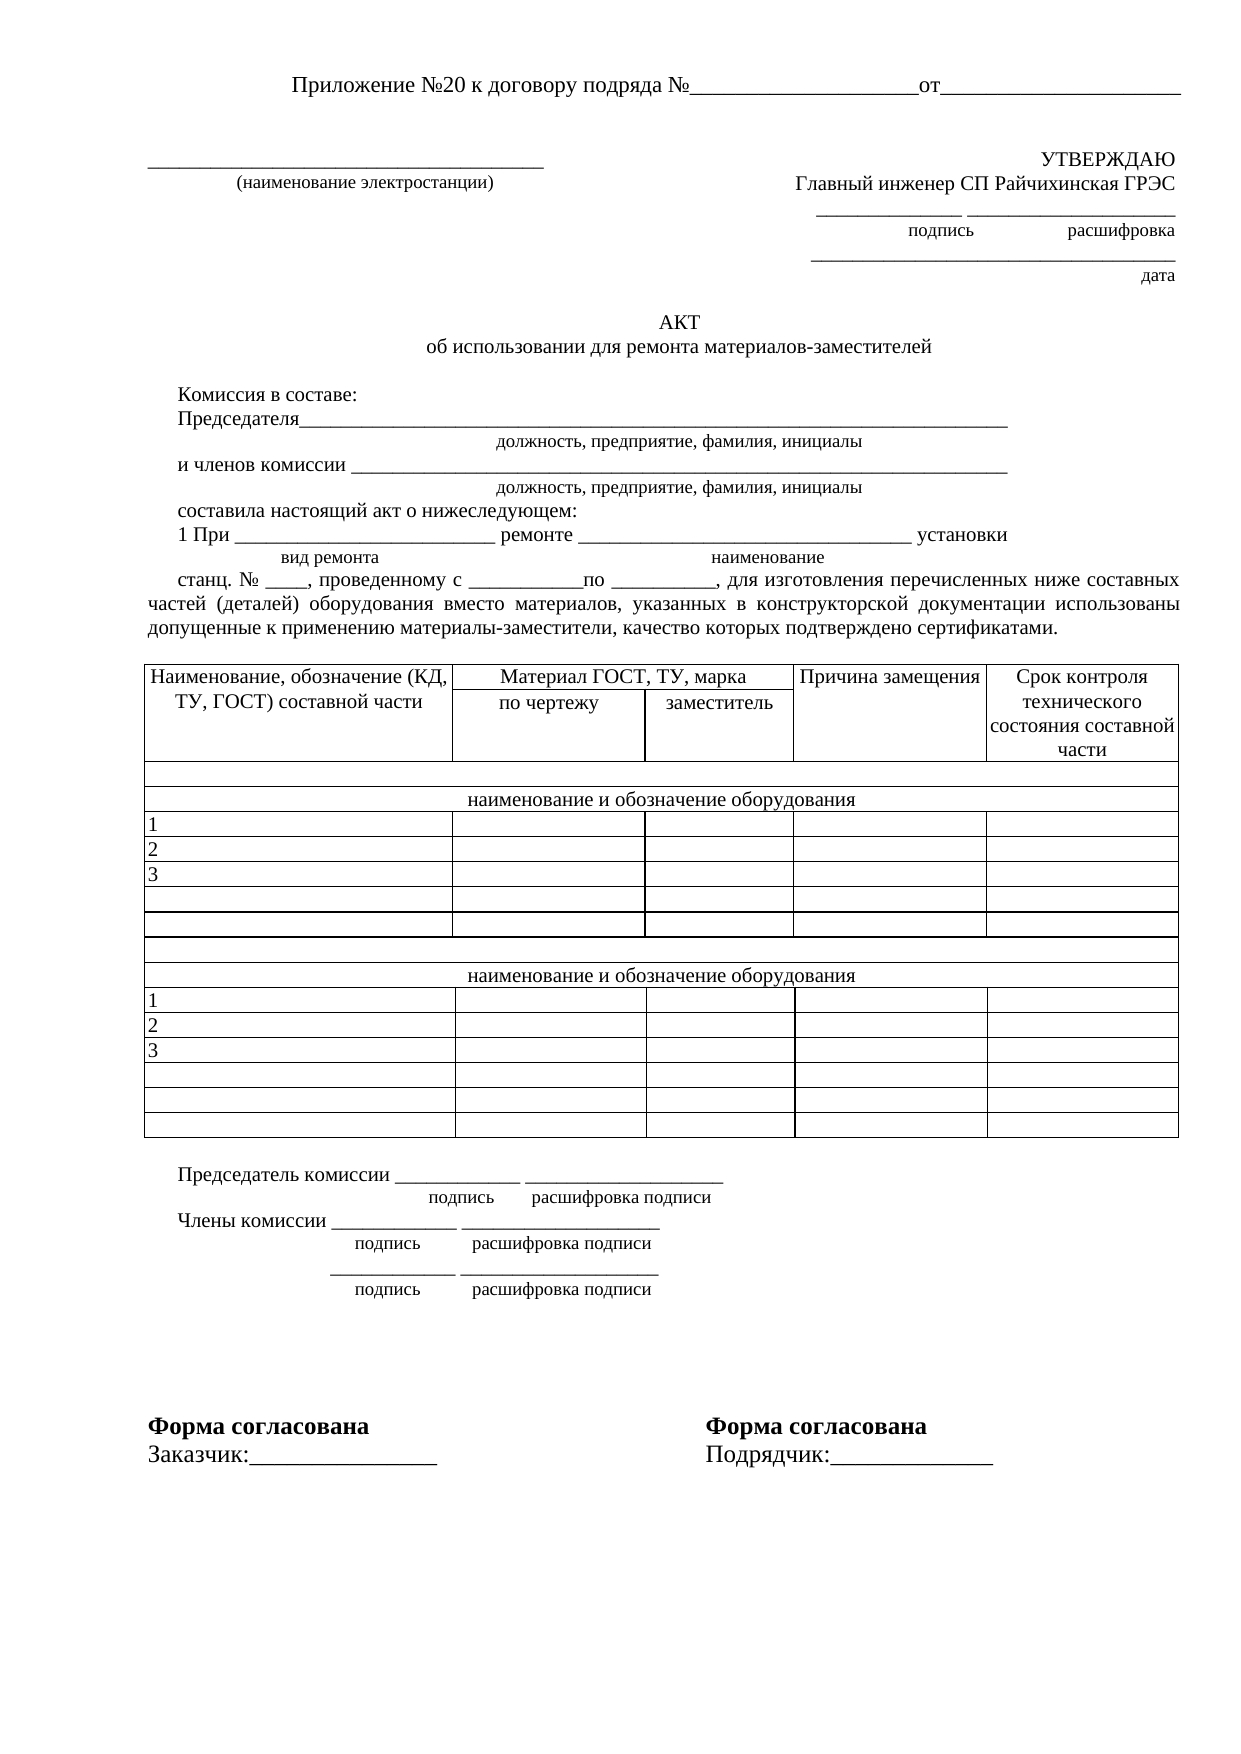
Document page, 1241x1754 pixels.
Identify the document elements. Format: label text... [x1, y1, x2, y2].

text подпись расшифровка подписи [148, 1232, 1181, 1254]
table_cell заместитель [646, 690, 793, 761]
table_header Причина замещения [794, 665, 986, 761]
text об использовании для ремонта материалов-заместителей [148, 334, 1181, 358]
table_header Форма согласована Заказчик:_______________ [136, 1382, 694, 1526]
text Члены комиссии ____________ ___________________ [148, 1208, 1181, 1232]
text ____________ ___________________ [148, 1254, 1181, 1278]
text станц. № ____, проведенному с ___________по __________, для изготовления перечисленных ниже составных частей (деталей) оборудования вместо материалов, указанных в конструкторской документации использованы допущенные к применению материалы-заместители, качество которых подтверждено сертификатами. [148, 567, 1181, 639]
text должность, предприятие, фамилия, инициалы [148, 430, 1181, 452]
table_cell по чертежу [453, 690, 644, 761]
text вид ремонта наименование [148, 546, 1181, 567]
text Председателя____________________________________________________________________ [148, 406, 1181, 430]
text Председатель комиссии ____________ ___________________ [148, 1162, 1181, 1186]
text 1 При _________________________ ремонте ________________________________ установки [148, 522, 1181, 546]
text и членов комиссии _______________________________________________________________ [148, 452, 1181, 476]
text подпись расшифровка подписи [148, 1186, 1181, 1208]
text АКТ [148, 310, 1181, 334]
text подпись расшифровка подписи [148, 1278, 1181, 1299]
text Комиссия в составе: [148, 382, 1181, 406]
text составила настоящий акт о нижеследующем: [148, 497, 1181, 522]
text должность, предприятие, фамилия, инициалы [148, 476, 1181, 497]
table_header Наименование, обозначение (КД, ТУ, ГОСТ) составной части [145, 665, 452, 761]
table_header ______________________________________ (наименование электростанции) [145, 123, 722, 286]
table_header Форма согласована Подрядчик:_____________ [694, 1382, 1193, 1526]
text Приложение №20 к договору подряда №____________________от_____________________ [148, 71, 1181, 98]
